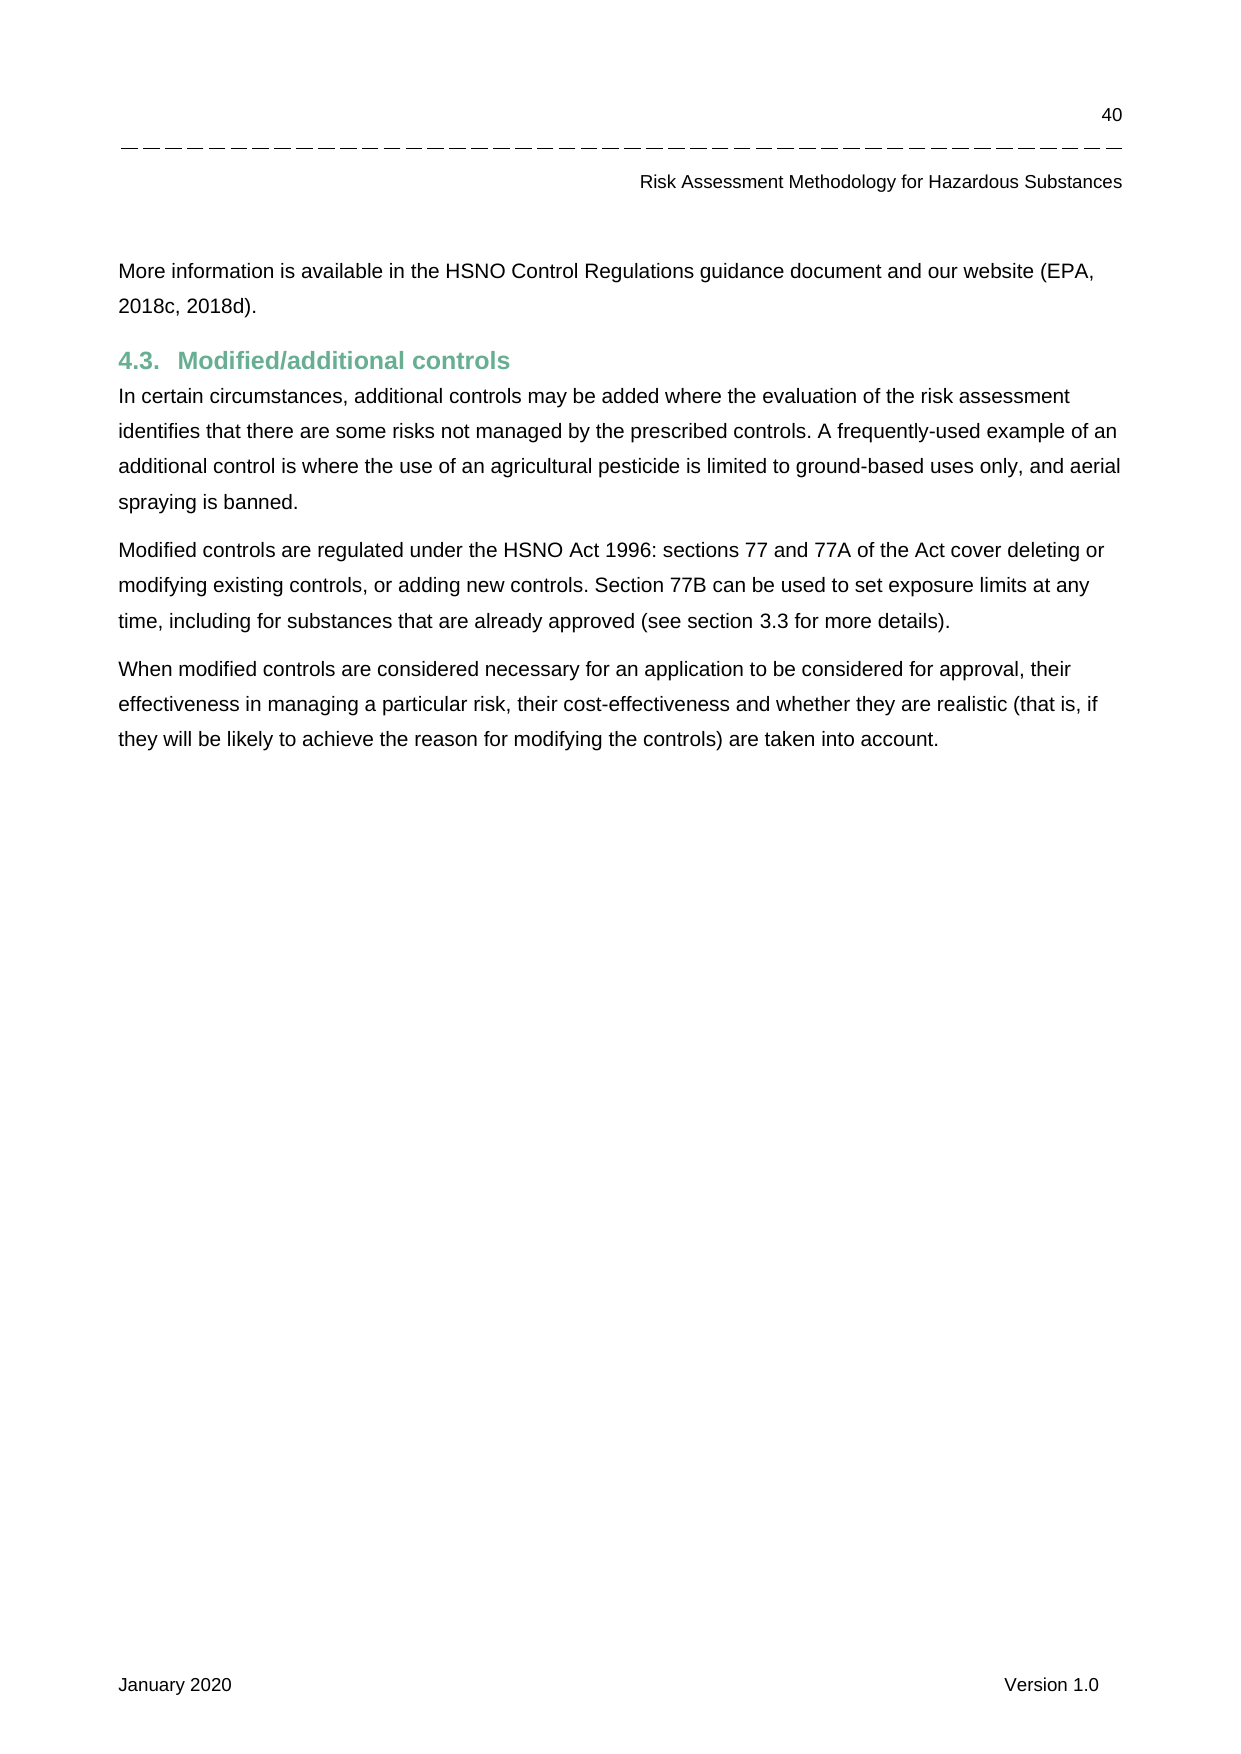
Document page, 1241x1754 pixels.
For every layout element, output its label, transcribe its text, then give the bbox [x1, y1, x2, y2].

text When modified controls are considered necessary for an application to be considered for approval, their effectiveness in managing a particular risk, their cost-effectiveness and whether they are realistic (that is, if they will be likely to achieve the reason for modifying the controls) are taken into account. [118, 648, 1122, 754]
text Modified controls are regulated under the HSNO Act 1996: sections 77 and 77A of the Act cover deleting or modifying existing controls, or adding new controls. Section 77B can be used to set exposure limits at any time, including for substances that are already approved (see section 3.3 for more details). [118, 529, 1122, 635]
subtitle Modified/additional controls [118, 346, 1122, 375]
text In certain circumstances, additional controls may be added where the evaluation of the risk assessment identifies that there are some risks not managed by the prescribed controls. A frequently-used example of an additional control is where the use of an agricultural pesticide is limited to ground-based uses only, and aerial spraying is banned. [118, 375, 1122, 516]
text More information is available in the HSNO Control Regulations guidance document and our website (EPA, 2018c, 2018d). [118, 250, 1122, 321]
